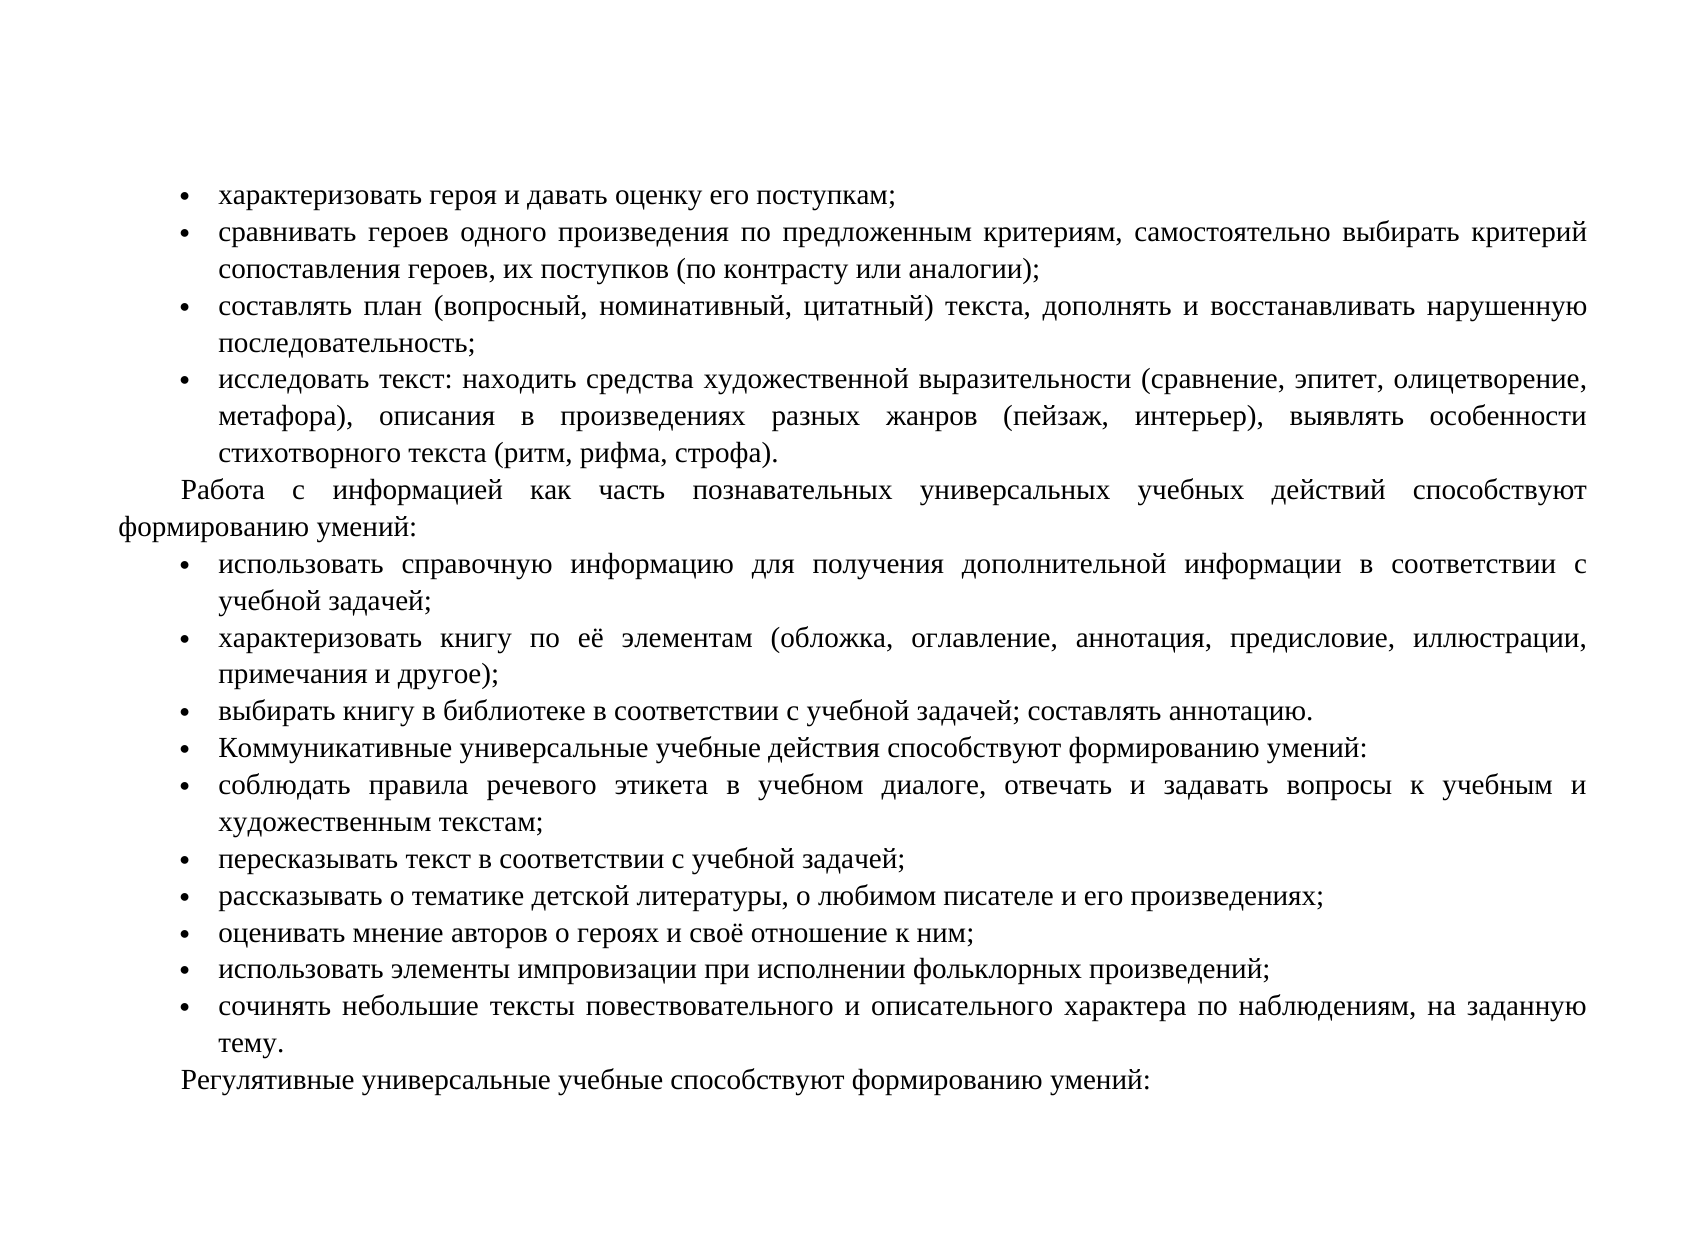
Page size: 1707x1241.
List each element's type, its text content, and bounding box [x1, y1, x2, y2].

text Регулятивные универсальные учебные способствуют формированию умений: [118, 1062, 1588, 1096]
text Работа с информацией как часть познавательных универсальных учебных действий способствуют формированию умений: [118, 472, 1588, 543]
list Коммуникативные универсальные учебные действия способствуют формированию умений: [181, 730, 1588, 764]
list исследовать текст: находить средства художественной выразительности (сравнение, эпитет, олицетворение, метафора), описания в произведениях разных жанров (пейзаж, интерьер), выявлять особенности стихотворного текста (ритм, рифма, строфа). [181, 362, 1588, 469]
list использовать элементы импровизации при исполнении фольклорных произведений; [181, 952, 1588, 985]
list сочинять небольшие тексты повествовательного и описательного характера по наблюдениям, на заданную тему. [181, 988, 1588, 1059]
list использовать справочную информацию для получения дополнительной информации в соответствии с учебной задачей; [181, 546, 1588, 616]
list сравнивать героев одного произведения по предложенным критериям, самостоятельно выбирать критерий сопоставления героев, их поступков (по контрасту или аналогии); [181, 214, 1588, 284]
list рассказывать о тематике детской литературы, о любимом писателе и его произведениях; [181, 878, 1588, 911]
list составлять план (вопросный, номинативный, цитатный) текста, дополнять и восстанавливать нарушенную последовательность; [181, 288, 1588, 358]
list оценивать мнение авторов о героях и своё отношение к ним; [181, 915, 1588, 948]
list пересказывать текст в соответствии с учебной задачей; [181, 841, 1588, 874]
list соблюдать правила речевого этикета в учебном диалоге, отвечать и задавать вопросы к учебным и художественным текстам; [181, 767, 1588, 838]
list выбирать книгу в библиотеке в соответствии с учебной задачей; составлять аннотацию. [181, 693, 1588, 727]
list характеризовать героя и давать оценку его поступкам; [181, 177, 1588, 211]
list характеризовать книгу по её элементам (обложка, оглавление, аннотация, предисловие, иллюстрации, примечания и другое); [181, 620, 1588, 690]
